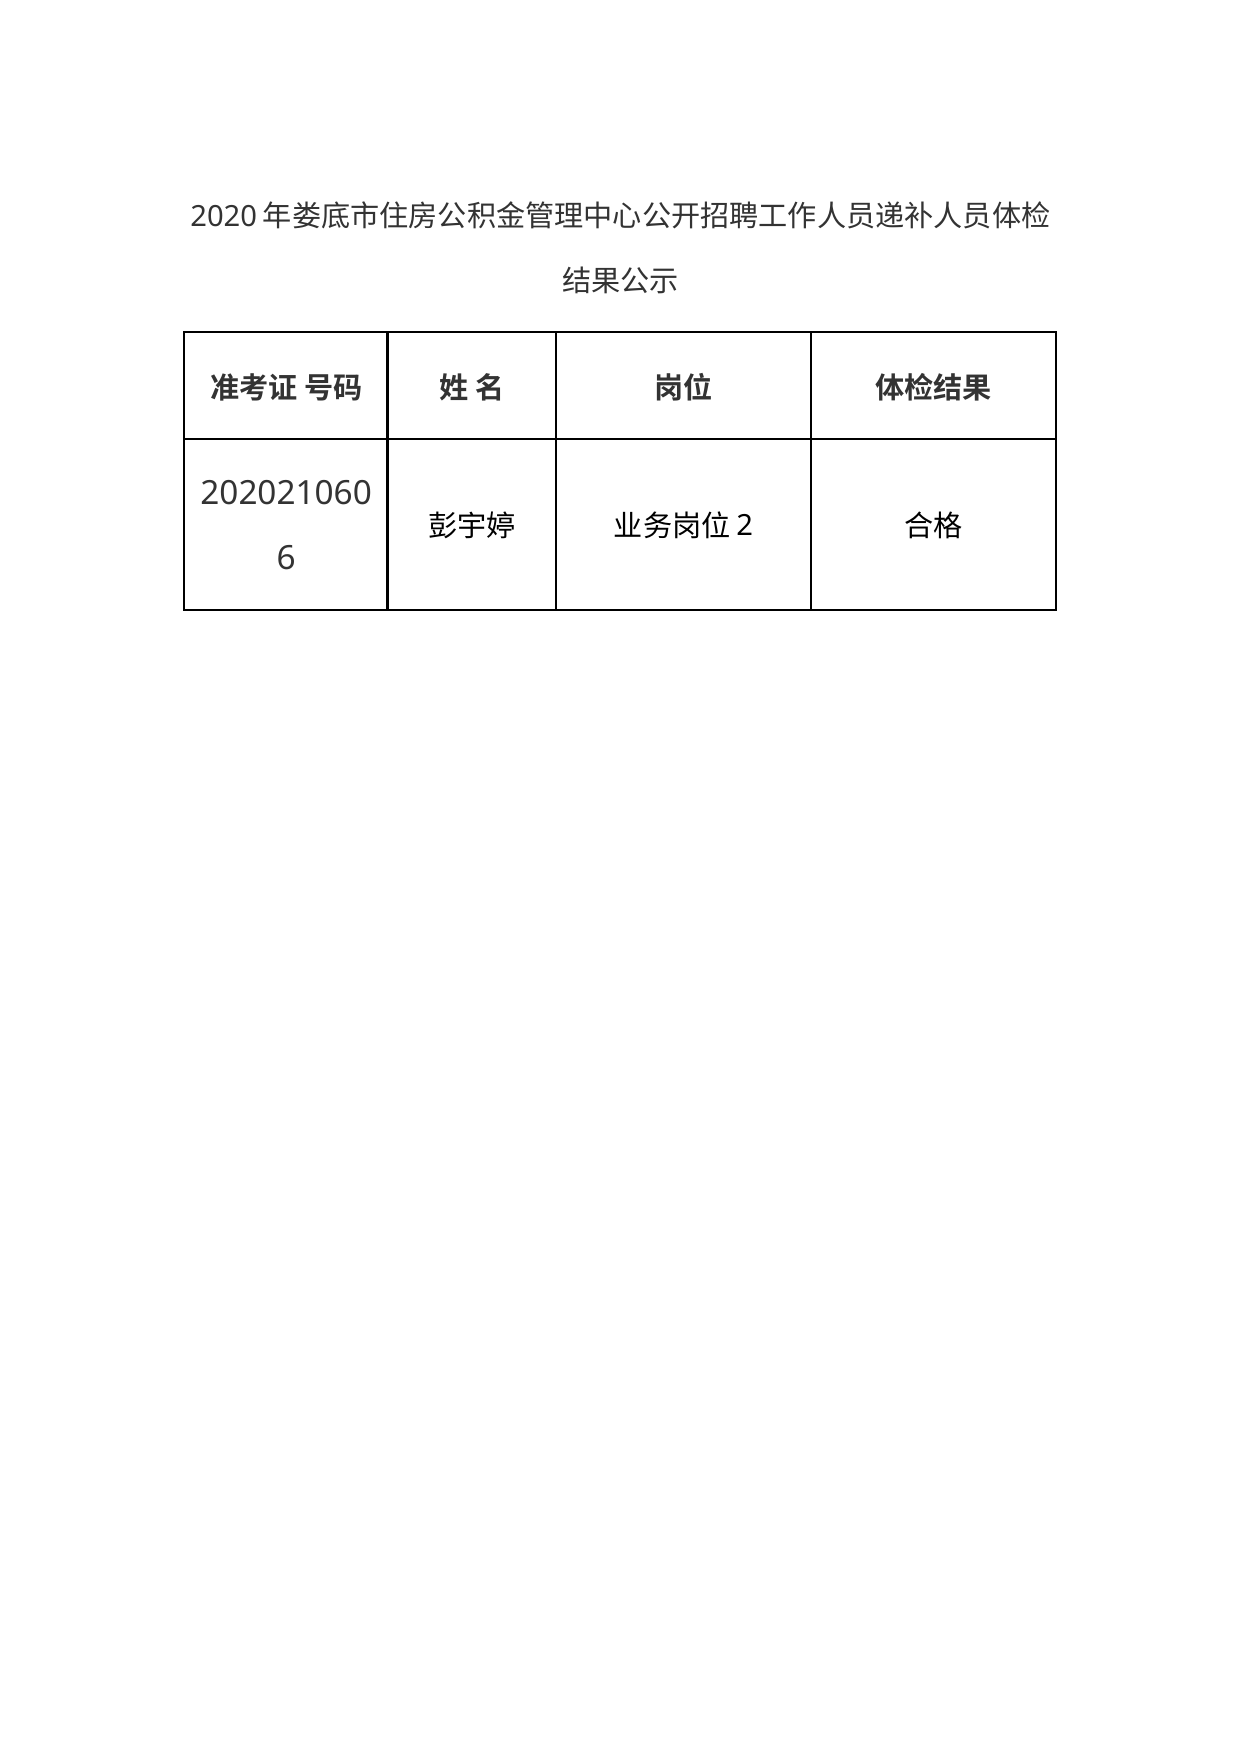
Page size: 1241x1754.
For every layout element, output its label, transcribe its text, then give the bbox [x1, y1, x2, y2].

table_header 岗位 [557, 333, 810, 437]
table_cell 业务岗位2 [557, 440, 810, 609]
table_header 姓 名 [389, 333, 555, 437]
table_header 准考证 号码 [185, 333, 386, 437]
table_cell 合格 [812, 440, 1055, 609]
text 2020年娄底市住房公积金管理中心公开招聘工作人员递补人员体检结果公示 [187, 182, 1053, 312]
table_header 体检结果 [812, 333, 1055, 437]
table_cell 2020210606 [185, 440, 386, 609]
table_cell 彭宇婷 [389, 440, 555, 609]
